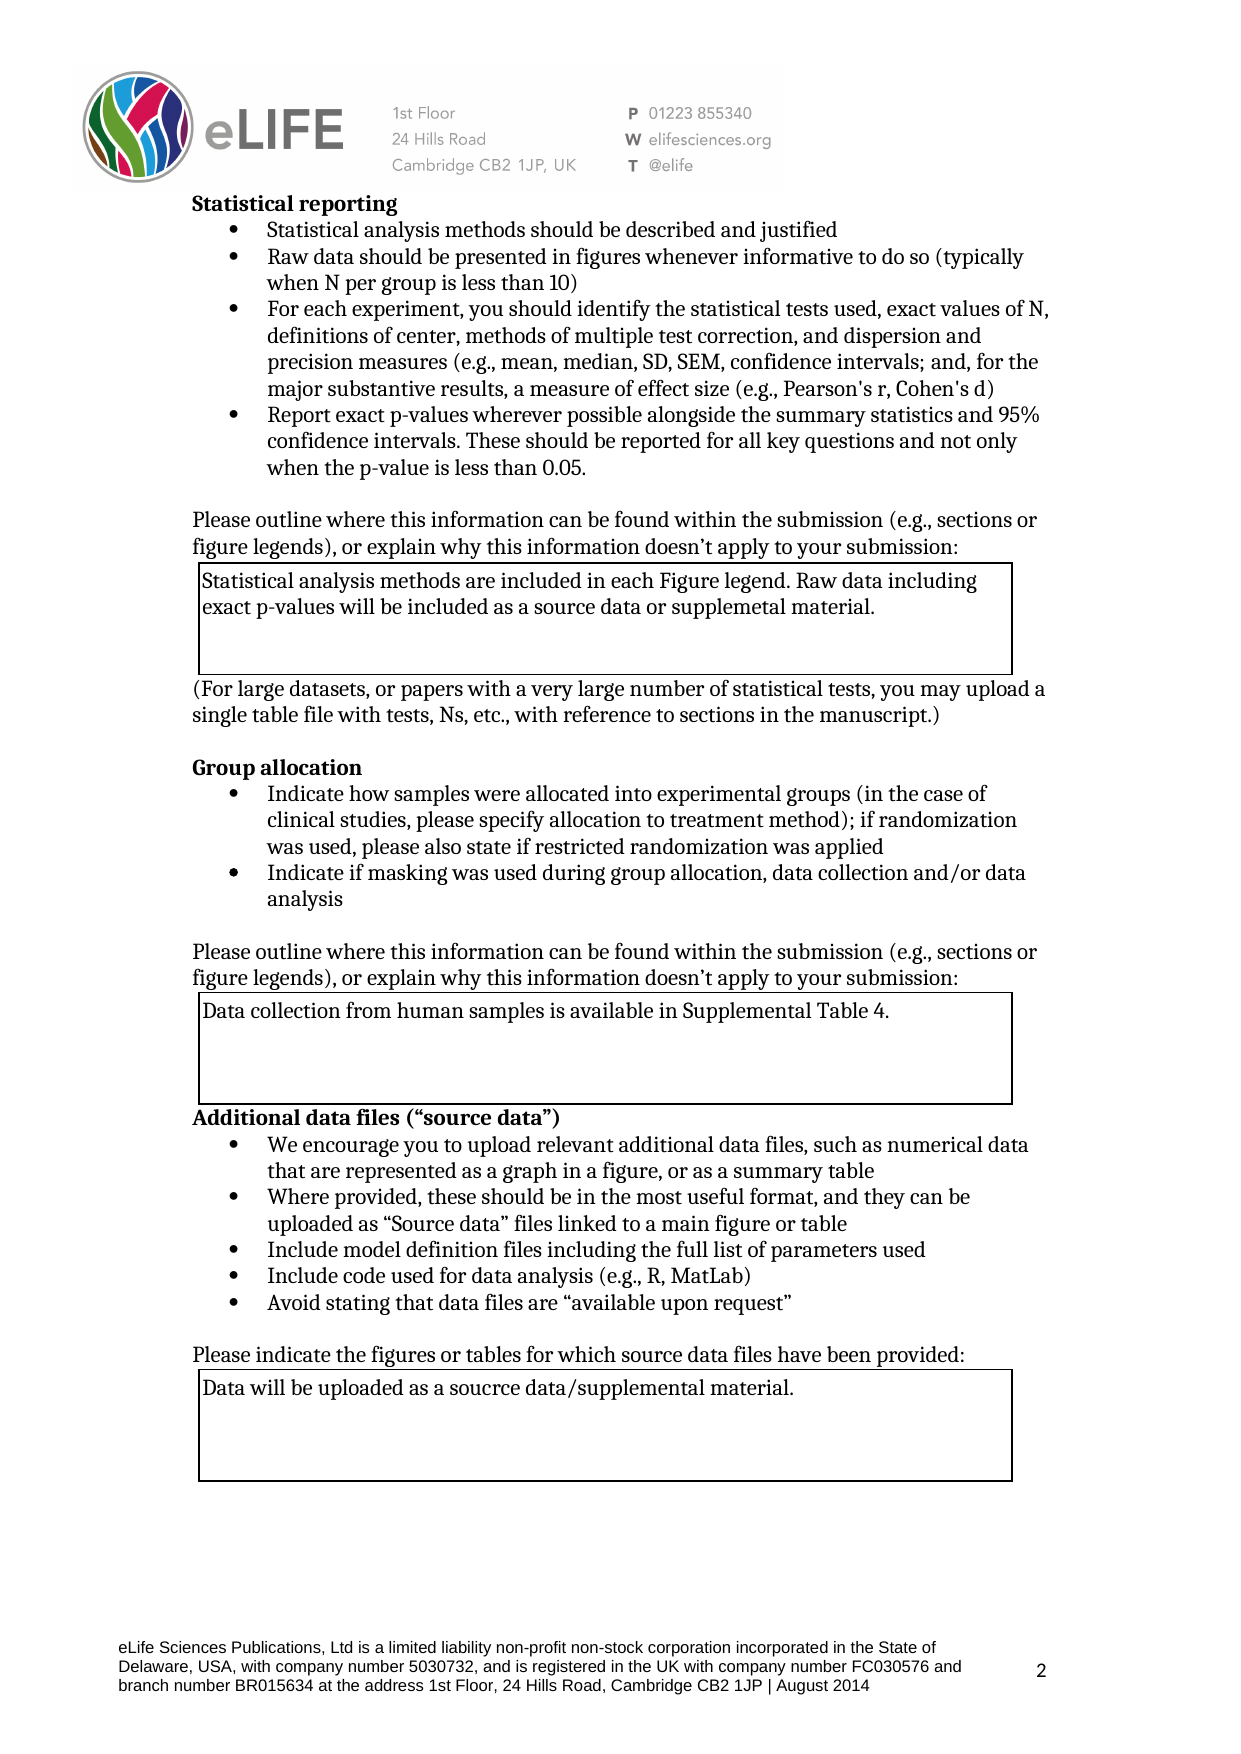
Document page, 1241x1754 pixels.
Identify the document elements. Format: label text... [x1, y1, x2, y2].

text Additional data files (“source data”) [192, 1018, 1053, 1131]
list Include code used for data analysis (e.g., R, MatLab) [229, 1263, 1053, 1289]
list For each experiment, you should identify the statistical tests used, exact values of N, definitions of center, methods of multiple test correction, and dispersion and precision measures (e.g., mean, median, SD, SEM, confidence intervals; and, for the major substantive results, a measure of effect size (e.g., Pearson's r, Cohen's d) [229, 296, 1053, 402]
list We encourage you to upload relevant additional data files, such as numerical data that are represented as a graph in a figure, or as a summary table [229, 1131, 1053, 1184]
list Raw data should be presented in figures whenever informative to do so (typically when N per group is less than 10) [229, 243, 1053, 296]
text Group allocation [192, 754, 1053, 781]
picture [73, 59, 784, 191]
list Avoid stating that data files are “available upon request” [229, 1289, 1053, 1316]
list Indicate if masking was used during group allocation, data collection and/or data analysis [229, 860, 1053, 912]
text Statistical analysis methods are included in each Figure legend. Raw data including exact p-values will be included as a source data or supplemetal material. [200, 566, 1011, 622]
text (For large datasets, or papers with a very large number of statistical tests, you may upload a single table file with tests, Ns, etc., with reference to sections in the manuscript.) [192, 586, 1053, 728]
list Indicate how samples were allocated into experimental groups (in the case of clinical studies, please specify allocation to treatment method); if randomization was used, please also state if restricted randomization was applied [229, 781, 1053, 860]
list Statistical analysis methods should be described and justified [229, 217, 1053, 243]
list Report exact p-values wherever possible alongside the summary statistics and 95% confidence intervals. These should be reported for all key questions and not only when the p-value is less than 0.05. [229, 402, 1053, 481]
list Include model definition files including the full list of parameters used [229, 1237, 1053, 1263]
text Statistical reporting [192, 191, 1053, 217]
text Data collection from human samples is available in Supplemental Table 4. [200, 995, 1011, 1026]
text Please indicate the figures or tables for which source data files have been provided: [192, 1342, 1053, 1368]
text Data will be uploaded as a soucrce data/supplemental material. [200, 1372, 1011, 1403]
list Where provided, these should be in the most useful format, and they can be uploaded as “Source data” files linked to a main figure or table [229, 1184, 1053, 1237]
